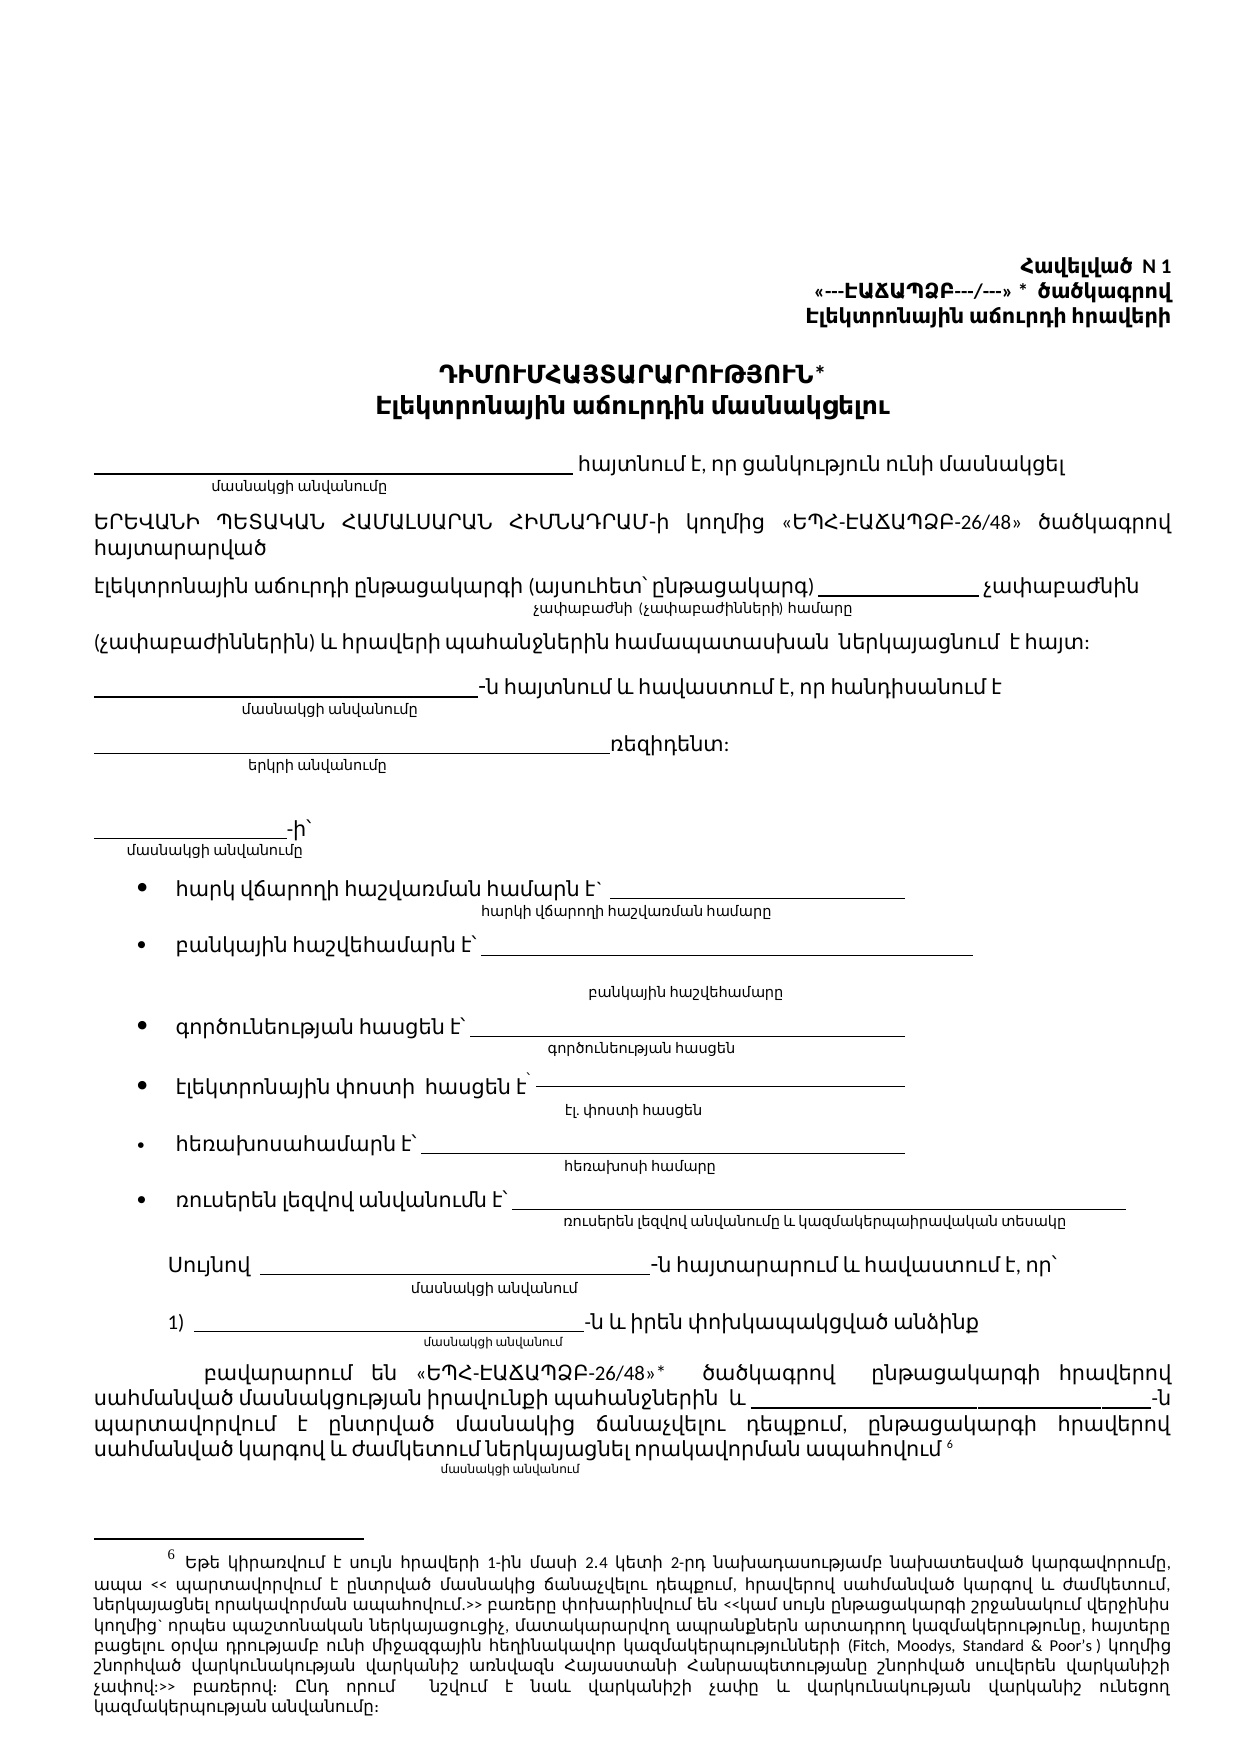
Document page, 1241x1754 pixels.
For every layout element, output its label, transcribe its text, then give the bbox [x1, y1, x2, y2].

text չափաբաժնի (չափաբաժինների) համարը [94, 599, 1171, 629]
list հեռախոսահամարն է՝ [138, 1131, 1171, 1157]
text Էլեկտրոնային աճուրդի հրավերի [94, 304, 1171, 329]
text մասնակցի անվանումը [94, 841, 1171, 872]
text ռեզիդենտ: [94, 731, 1171, 756]
text հայտնում է, որ ցանկություն ունի մասնակցել [94, 451, 1171, 477]
list բանկային հաշվեհամարն է՝ [138, 933, 1171, 983]
text -ի՝ [94, 816, 1171, 841]
text հեռախոսի համարը [462, 1157, 1171, 1187]
list գործունեության հասցեն է՝ [138, 1014, 1171, 1040]
text ռուսերեն լեզվով անվանումը և կազմակերպաիրավական տեսակը [94, 1213, 1171, 1243]
list էլեկտրոնային փոստի հասցեն է՝ [138, 1070, 1171, 1101]
text «---ԷԱՃԱՊՁԲ---/---» * ծածկագրով [94, 278, 1171, 304]
text մասնակցի անվանումը [94, 477, 1171, 507]
list հարկ վճարողի հաշվառման համարն է` [138, 872, 1171, 902]
text 1) -ն և իրեն փոխկապակցված անձինք [94, 1309, 1171, 1335]
text -ն հայտնում և հավաստում է, որ հանդիսանում է [94, 670, 1171, 701]
text բավարարում են «ԵՊՀ-ԷԱՃԱՊՁԲ-26/48»* ծածկագրով ընթացակարգի հրավերով սահմանված մասնակցության իրավունքի պահանջներին և -ն պարտավորվում է ընտրված մասնակից ճանաչվելու դեպքում, ընթացակարգի հրավերով սահմանված կարգով և ժամկետում ներկայացնել որակավորման ապահովում [94, 1360, 1171, 1462]
text (չափաբաժիններին) և հրավերի պահանջներին համապատասխան ներկայացնում է հայտ: [94, 629, 1171, 655]
text էլ. փոստի հասցեն [94, 1101, 1171, 1131]
subtitle Էլեկտրոնային աճուրդին մասնակցելու [94, 390, 1171, 421]
text հարկի վճարողի հաշվառման համարը [94, 902, 1171, 933]
text երկրի անվանումը [94, 756, 1171, 787]
text Հավելված N 1 [94, 253, 1171, 278]
text ԵՐԵՎԱՆԻ ՊԵՏԱԿԱՆ ՀԱՄԱԼՍԱՐԱՆ ՀԻՄՆԱԴՐԱՄ-ի կողմից «ԵՊՀ-ԷԱՃԱՊՁԲ-26/48» ծածկագրով հայտարարված [94, 507, 1171, 561]
text էլեկտրոնային աճուրդի ընթացակարգի (այսուհետ՝ ընթացակարգ) չափաբաժնին [94, 573, 1171, 599]
text մասնակցի անվանում [94, 1462, 1171, 1487]
text մասնակցի անվանումը [94, 701, 1171, 731]
text Սույնով -ն հայտարարում և հավաստում է, որ՝ [94, 1248, 1171, 1279]
text գործունեության հասցեն [94, 1040, 1171, 1070]
text մասնակցի անվանում [94, 1335, 1171, 1360]
text բանկային հաշվեհամարը [94, 983, 1171, 1014]
text մասնակցի անվանում [94, 1279, 1171, 1309]
text ԴԻՄՈՒՄՀԱՅՏԱՐԱՐՈՒԹՅՈՒՆ* [94, 360, 1171, 390]
list ռուսերեն լեզվով անվանումն է՝ [138, 1187, 1171, 1213]
